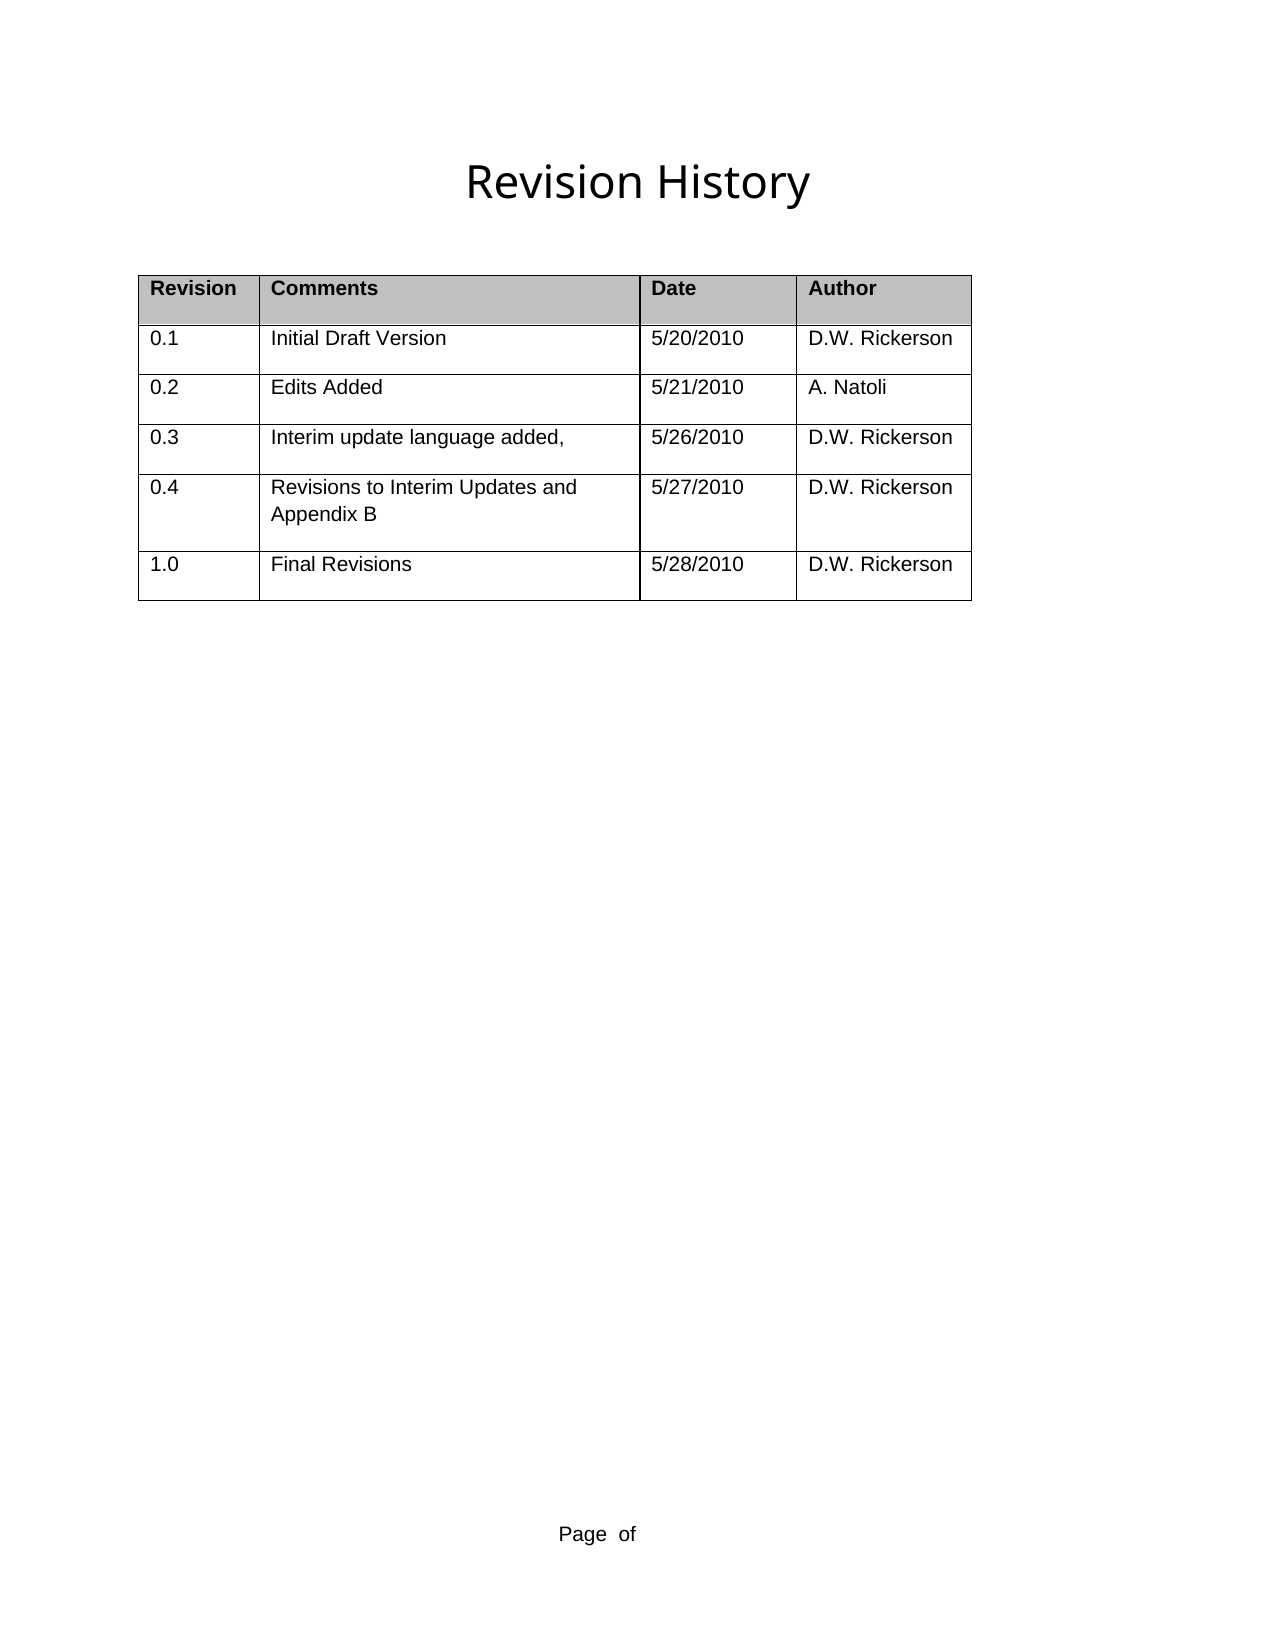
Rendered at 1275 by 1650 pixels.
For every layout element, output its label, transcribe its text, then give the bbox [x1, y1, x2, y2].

table_cell 5/27/2010 [641, 475, 796, 551]
table_cell A. Natoli [797, 375, 971, 424]
table_header Date [641, 276, 796, 324]
table_cell 5/21/2010 [641, 375, 796, 424]
table_cell D.W. Rickerson [797, 552, 971, 600]
title Revision History [150, 150, 1125, 212]
table_header Comments [260, 276, 639, 324]
table_cell 0.3 [139, 425, 259, 473]
table_header Revision [139, 276, 259, 324]
table_cell 0.1 [139, 326, 259, 374]
table_cell 0.4 [139, 475, 259, 551]
table_header Author [797, 276, 971, 324]
table_cell Revisions to Interim Updates and Appendix B [260, 475, 639, 551]
table_cell 0.2 [139, 375, 259, 424]
table_cell D.W. Rickerson [797, 326, 971, 374]
table_cell Interim update language added, [260, 425, 639, 473]
table_cell 1.0 [139, 552, 259, 600]
table_cell 5/28/2010 [641, 552, 796, 600]
table_cell D.W. Rickerson [797, 475, 971, 551]
table_cell Final Revisions [260, 552, 639, 600]
table_cell 5/20/2010 [641, 326, 796, 374]
table_cell Initial Draft Version [260, 326, 639, 374]
table_cell Edits Added [260, 375, 639, 424]
table_cell D.W. Rickerson [797, 425, 971, 473]
table_cell 5/26/2010 [641, 425, 796, 473]
